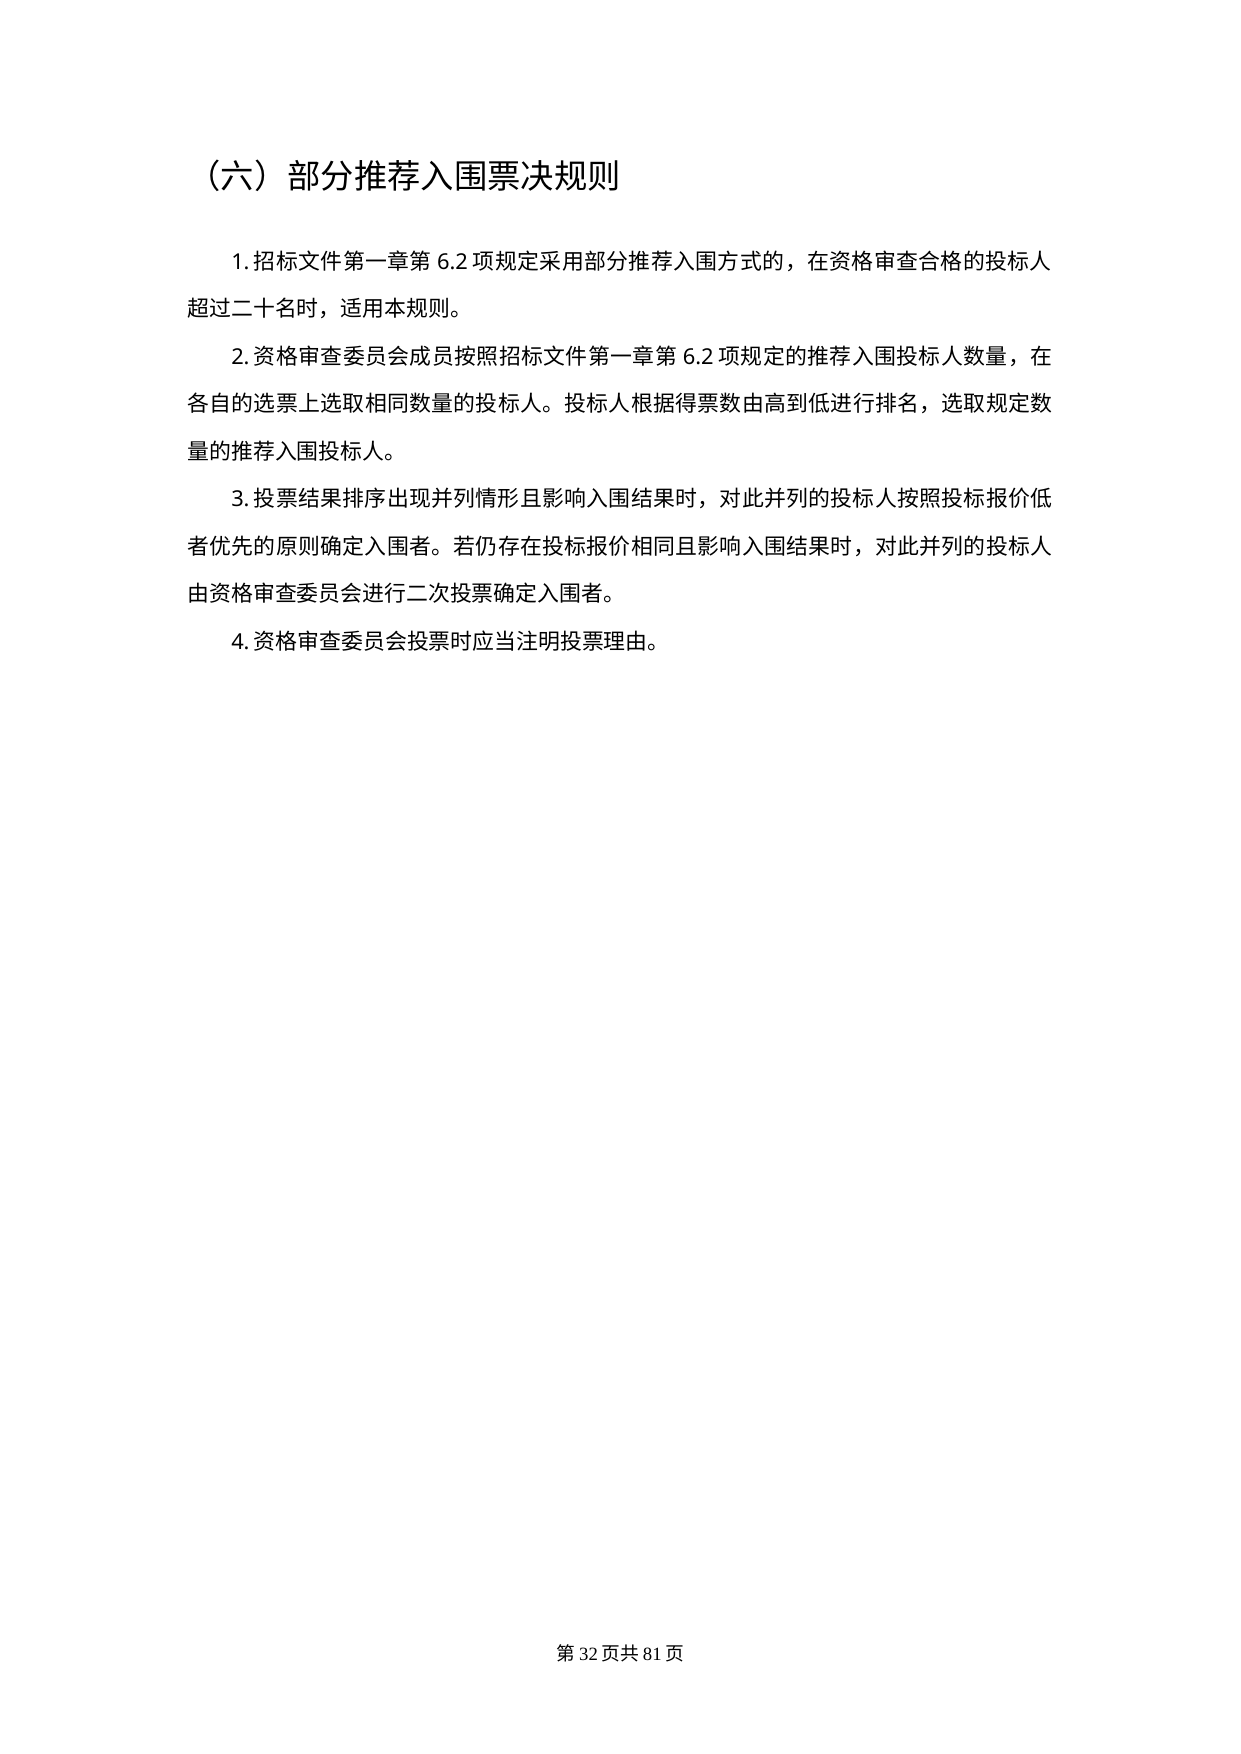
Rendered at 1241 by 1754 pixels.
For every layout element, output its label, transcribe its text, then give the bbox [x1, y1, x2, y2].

list 招标文件第一章第6.2项规定采用部分推荐入围方式的，在资格审查合格的投标人超过二十名时，适用本规则。 [187, 244, 1053, 323]
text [187, 150, 1053, 198]
list 投票结果排序出现并列情形且影响入围结果时，对此并列的投标人按照投标报价低者优先的原则确定入围者。若仍存在投标报价相同且影响入围结果时，对此并列的投标人由资格审查委员会进行二次投票确定入围者。 [187, 481, 1053, 608]
list 资格审查委员会成员按照招标文件第一章第6.2项规定的推荐入围投标人数量，在各自的选票上选取相同数量的投标人。投标人根据得票数由高到低进行排名，选取规定数量的推荐入围投标人。 [187, 339, 1053, 466]
list 资格审查委员会投票时应当注明投票理由。 [187, 624, 1053, 656]
